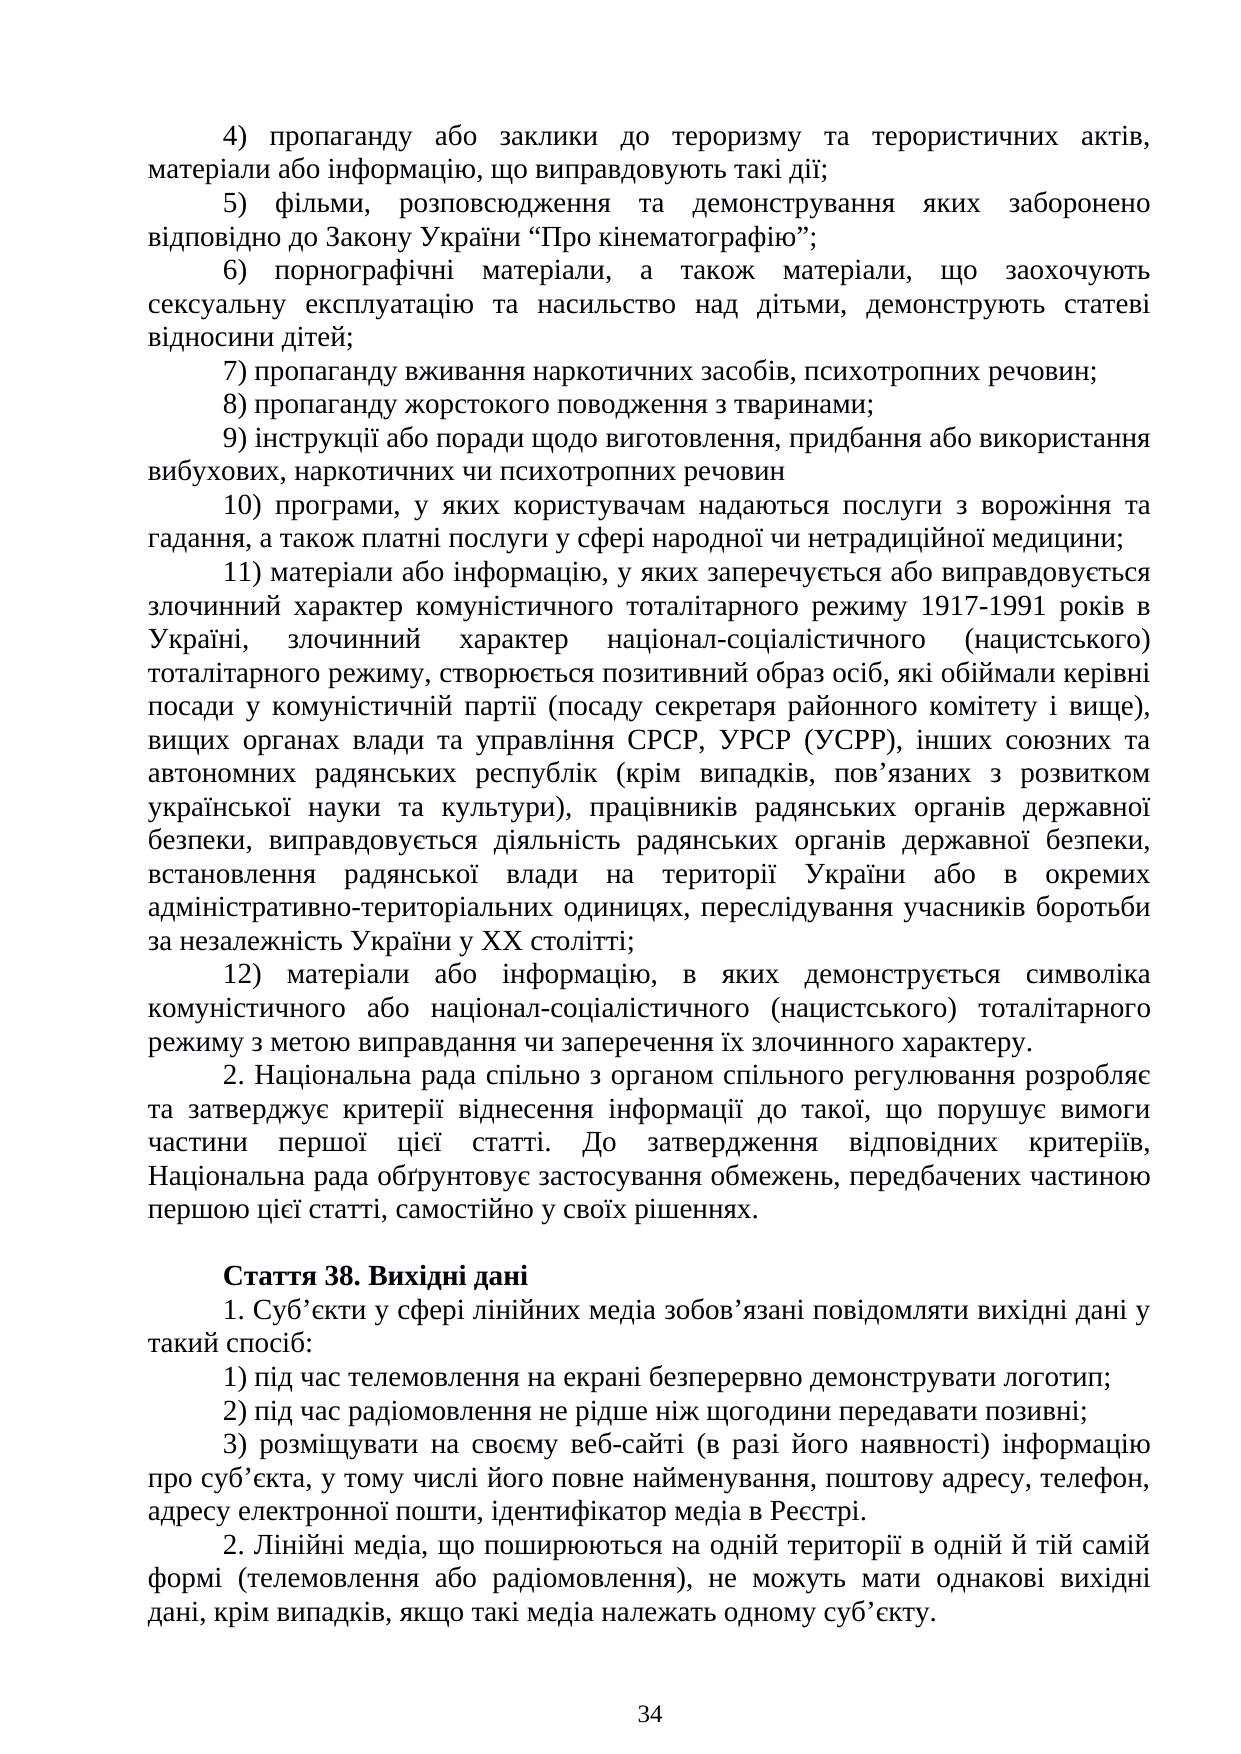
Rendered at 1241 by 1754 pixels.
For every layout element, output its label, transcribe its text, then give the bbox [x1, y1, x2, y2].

text 6) порнографічні матеріали, а також матеріали, що заохочують сексуальну експлуатацію та насильство над дітьми, демонструють статеві відносини дітей; [148, 252, 1152, 353]
text 11) матеріали або інформацію, у яких заперечується або виправдовується злочинний характер комуністичного тоталітарного режиму 1917-1991 років в Україні, злочинний характер націонал-соціалістичного (нацистського) тоталітарного режиму, створюється позитивний образ осіб, які обіймали керівні посади у комуністичній партії (посаду секретаря районного комітету і вище), вищих органах влади та управління СРСР, УРСР (УСРР), інших союзних та автономних радянських республік (крім випадків, пов’язаних з розвитком української науки та культури), працівників радянських органів державної безпеки, виправдовується діяльність радянських органів державної безпеки, встановлення радянської влади на території України або в окремих адміністративно-територіальних одиницях, переслідування учасників боротьби за незалежність України у XX столітті; [148, 554, 1152, 957]
text 12) матеріали або інформацію, в яких демонструється символіка комуністичного або націонал-соціалістичного (нацистського) тоталітарного режиму з метою виправдання чи заперечення їх злочинного характеру. [148, 957, 1152, 1057]
text 1) під час телемовлення на екрані безперервно демонструвати логотип; [148, 1359, 1152, 1393]
text 2. Національна рада спільно з органом спільного регулювання розробляє та затверджує критерії віднесення інформації до такої, що порушує вимоги частини першої цієї статті. До затвердження відповідних критеріїв, Національна рада обґрунтовує застосування обмежень, передбачених частиною першою цієї статті, самостійно у своїх рішеннях. [148, 1057, 1152, 1225]
subtitle Стаття 38. Вихідні дані [148, 1258, 1152, 1292]
text 3) розміщувати на своєму веб-сайті (в разі його наявності) інформацію про суб’єкта, у тому числі його повне найменування, поштову адресу, телефон, адресу електронної пошти, ідентифікатор медіа в Реєстрі. [148, 1426, 1152, 1527]
text 5) фільми, розповсюдження та демонстрування яких заборонено відповідно до Закону України “Про кінематографію”; [148, 185, 1152, 252]
text 7) пропаганду вживання наркотичних засобів, психотропних речовин; [148, 353, 1152, 386]
text 8) пропаганду жорстокого поводження з тваринами; [148, 386, 1152, 420]
text 1. Суб’єкти у сфері лінійних медіа зобов’язані повідомляти вихідні дані у такий спосіб: [148, 1292, 1152, 1359]
text 4) пропаганду або заклики до тероризму та терористичних актів, матеріали або інформацію, що виправдовують такі дії; [148, 118, 1152, 185]
text 2. Лінійні медіа, що поширюються на одній території в одній й тій самій формі (телемовлення або радіомовлення), не можуть мати однакові вихідні дані, крім випадків, якщо такі медіа належать одному суб’єкту. [148, 1527, 1152, 1627]
text 10) програми, у яких користувачам надаються послуги з ворожіння та гадання, а також платні послуги у сфері народної чи нетрадиційної медицини; [148, 487, 1152, 554]
text 9) інструкції або поради щодо виготовлення, придбання або використання вибухових, наркотичних чи психотропних речовин [148, 420, 1152, 487]
text 2) під час радіомовлення не рідше ніж щогодини передавати позивні; [148, 1393, 1152, 1426]
